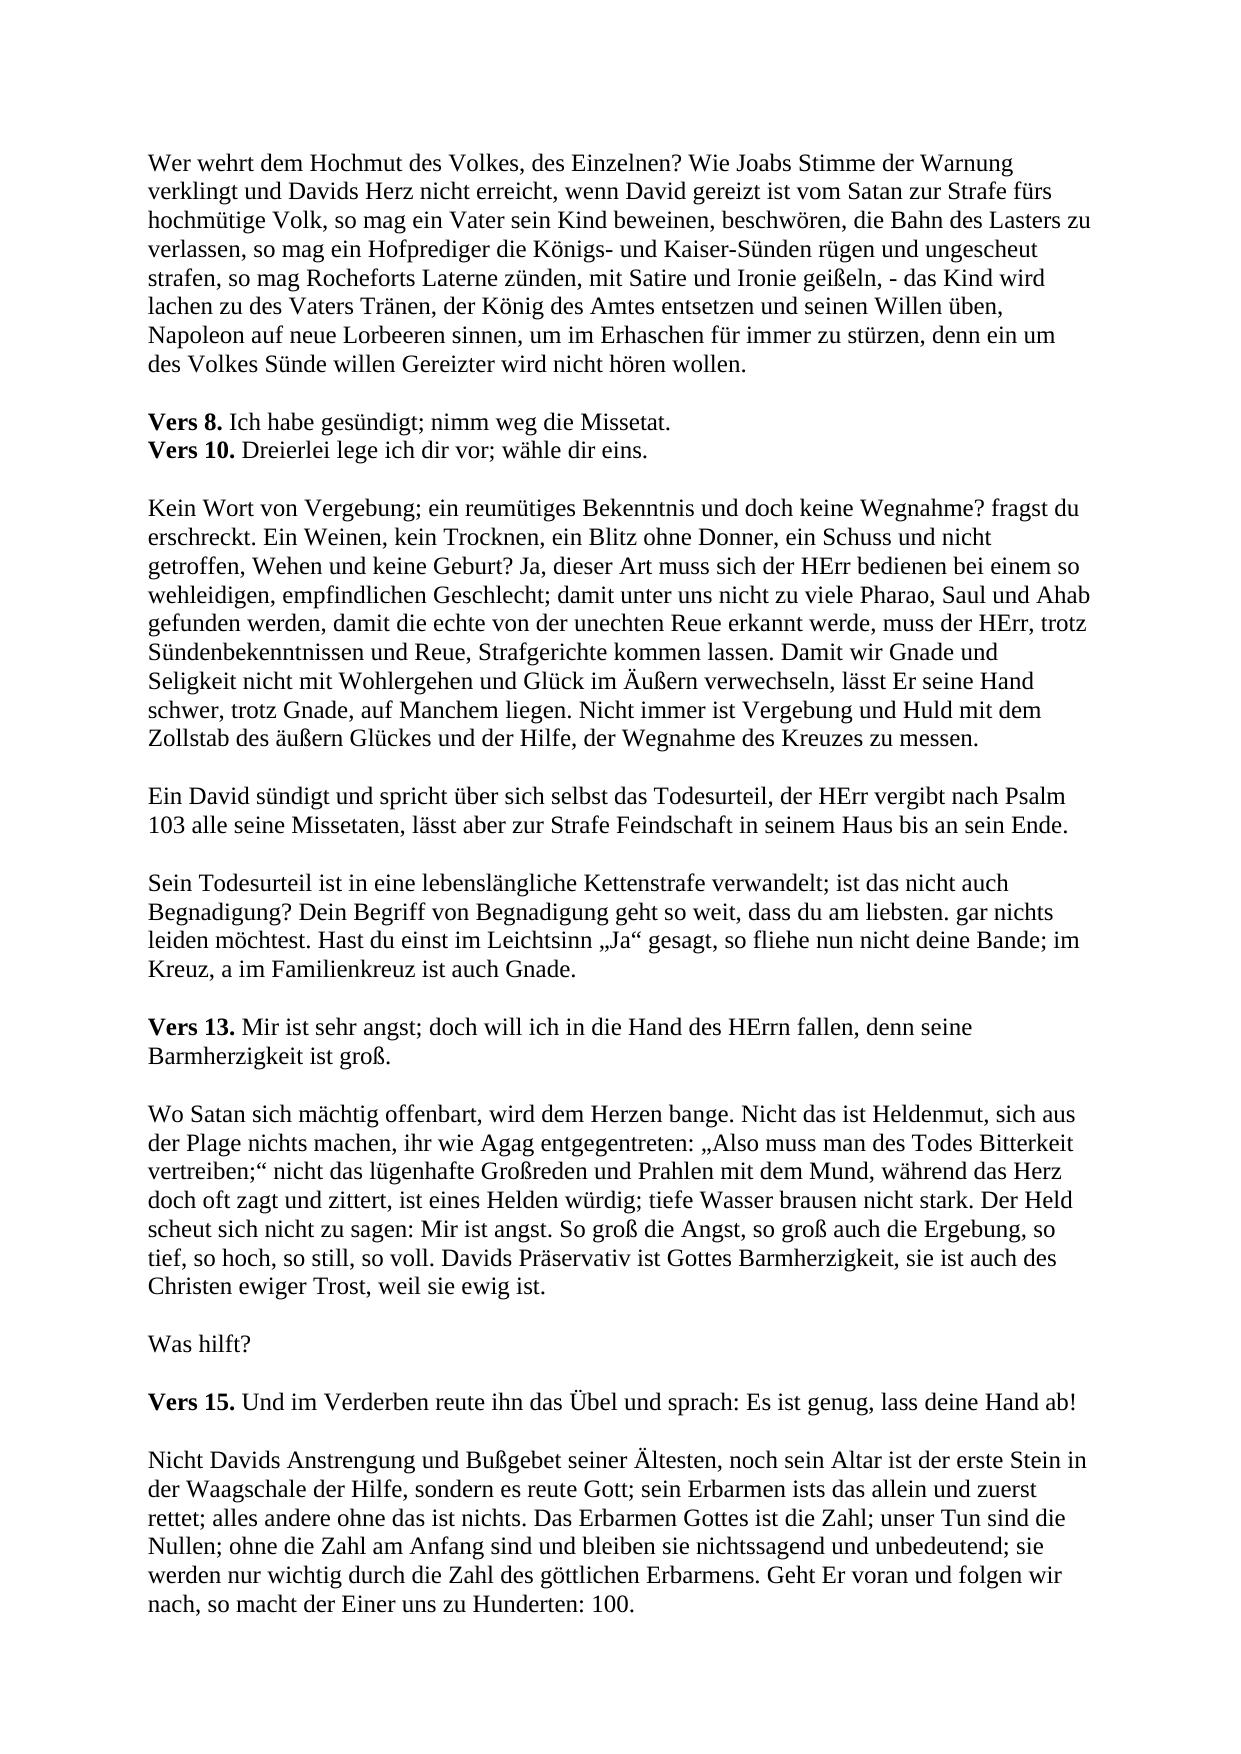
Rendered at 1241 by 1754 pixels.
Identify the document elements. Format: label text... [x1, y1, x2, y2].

text Nicht Davids Anstrengung und Bußgebet seiner Ältesten, noch sein Altar ist der erste Stein in der Waagschale der Hilfe, sondern es reute Gott; sein Erbarmen ists das allein und zuerst rettet; alles andere ohne das ist nichts. Das Erbarmen Gottes ist die Zahl; unser Tun sind die Nullen; ohne die Zahl am Anfang sind und bleiben sie nichtssagend und unbedeutend; sie werden nur wichtig durch die Zahl des göttlichen Erbarmens. Geht Er voran und folgen wir nach, so macht der Einer uns zu Hunderten: 100. [148, 1445, 1093, 1618]
text Kein Wort von Vergebung; ein reumütiges Bekenntnis und doch keine Wegnahme? fragst du erschreckt. Ein Weinen, kein Trocknen, ein Blitz ohne Donner, ein Schuss und nicht getroffen, Wehen und keine Geburt? Ja, dieser Art muss sich der HErr bedienen bei einem so wehleidigen, empfindlichen Geschlecht; damit unter uns nicht zu viele Pharao, Saul und Ahab gefunden werden, damit die echte von der unechten Reue erkannt werde, muss der HErr, trotz Sündenbekenntnissen und Reue, Strafgerichte kommen lassen. Damit wir Gnade und Seligkeit nicht mit Wohlergehen und Glück im Äußern verwechseln, lässt Er seine Hand schwer, trotz Gnade, auf Manchem liegen. Nicht immer ist Vergebung und Huld mit dem Zollstab des äußern Glückes und der Hilfe, der Wegnahme des Kreuzes zu messen. [148, 493, 1093, 752]
text Was hilft? [148, 1329, 1093, 1358]
text Wer wehrt dem Hochmut des Volkes, des Einzelnen? Wie Joabs Stimme der Warnung verklingt und Davids Herz nicht erreicht, wenn David gereizt ist vom Satan zur Strafe fürs hochmütige Volk, so mag ein Vater sein Kind beweinen, beschwören, die Bahn des Lasters zu verlassen, so mag ein Hofprediger die Königs- und Kaiser-Sünden rügen und ungescheut strafen, so mag Rocheforts Laterne zünden, mit Satire und Ironie geißeln, - das Kind wird lachen zu des Vaters Tränen, der König des Amtes entsetzen und seinen Willen üben, Napoleon auf neue Lorbeeren sinnen, um im Erhaschen für immer zu stürzen, denn ein um des Volkes Sünde willen Gereizter wird nicht hören wollen. [148, 148, 1093, 378]
text Sein Todesurteil ist in eine lebenslängliche Kettenstrafe verwandelt; ist das nicht auch Begnadigung? Dein Begriff von Begnadigung geht so weit, dass du am liebsten. gar nichts leiden möchtest. Hast du einst im Leichtsinn „Ja“ gesagt, so fliehe nun nicht deine Bande; im Kreuz, a im Familienkreuz ist auch Gnade. [148, 868, 1093, 983]
text Wo Satan sich mächtig offenbart, wird dem Herzen bange. Nicht das ist Heldenmut, sich aus der Plage nichts machen, ihr wie Agag entgegentreten: „Also muss man des Todes Bitterkeit vertreiben;“ nicht das lügenhafte Großreden und Prahlen mit dem Mund, während das Herz doch oft zagt und zittert, ist eines Helden würdig; tiefe Wasser brausen nicht stark. Der Held scheut sich nicht zu sagen: Mir ist angst. So groß die Angst, so groß auch die Ergebung, so tief, so hoch, so still, so voll. Davids Präservativ ist Gottes Barmherzigkeit, sie ist auch des Christen ewiger Trost, weil sie ewig ist. [148, 1099, 1093, 1300]
text Ein David sündigt und spricht über sich selbst das Todesurteil, der HErr vergibt nach Psalm 103 alle seine Missetaten, lässt aber zur Strafe Feindschaft in seinem Haus bis an sein Ende. [148, 781, 1093, 839]
text Vers 8. Ich habe gesündigt; nimm weg die Missetat. Vers 10. Dreierlei lege ich dir vor; wähle dir eins. [148, 407, 1093, 464]
text Vers 15. Und im Verderben reute ihn das Übel und sprach: Es ist genug, lass deine Hand ab! [148, 1387, 1093, 1416]
text Vers 13. Mir ist sehr angst; doch will ich in die Hand des HErrn fallen, denn seine Barmherzigkeit ist groß. [148, 1012, 1093, 1070]
